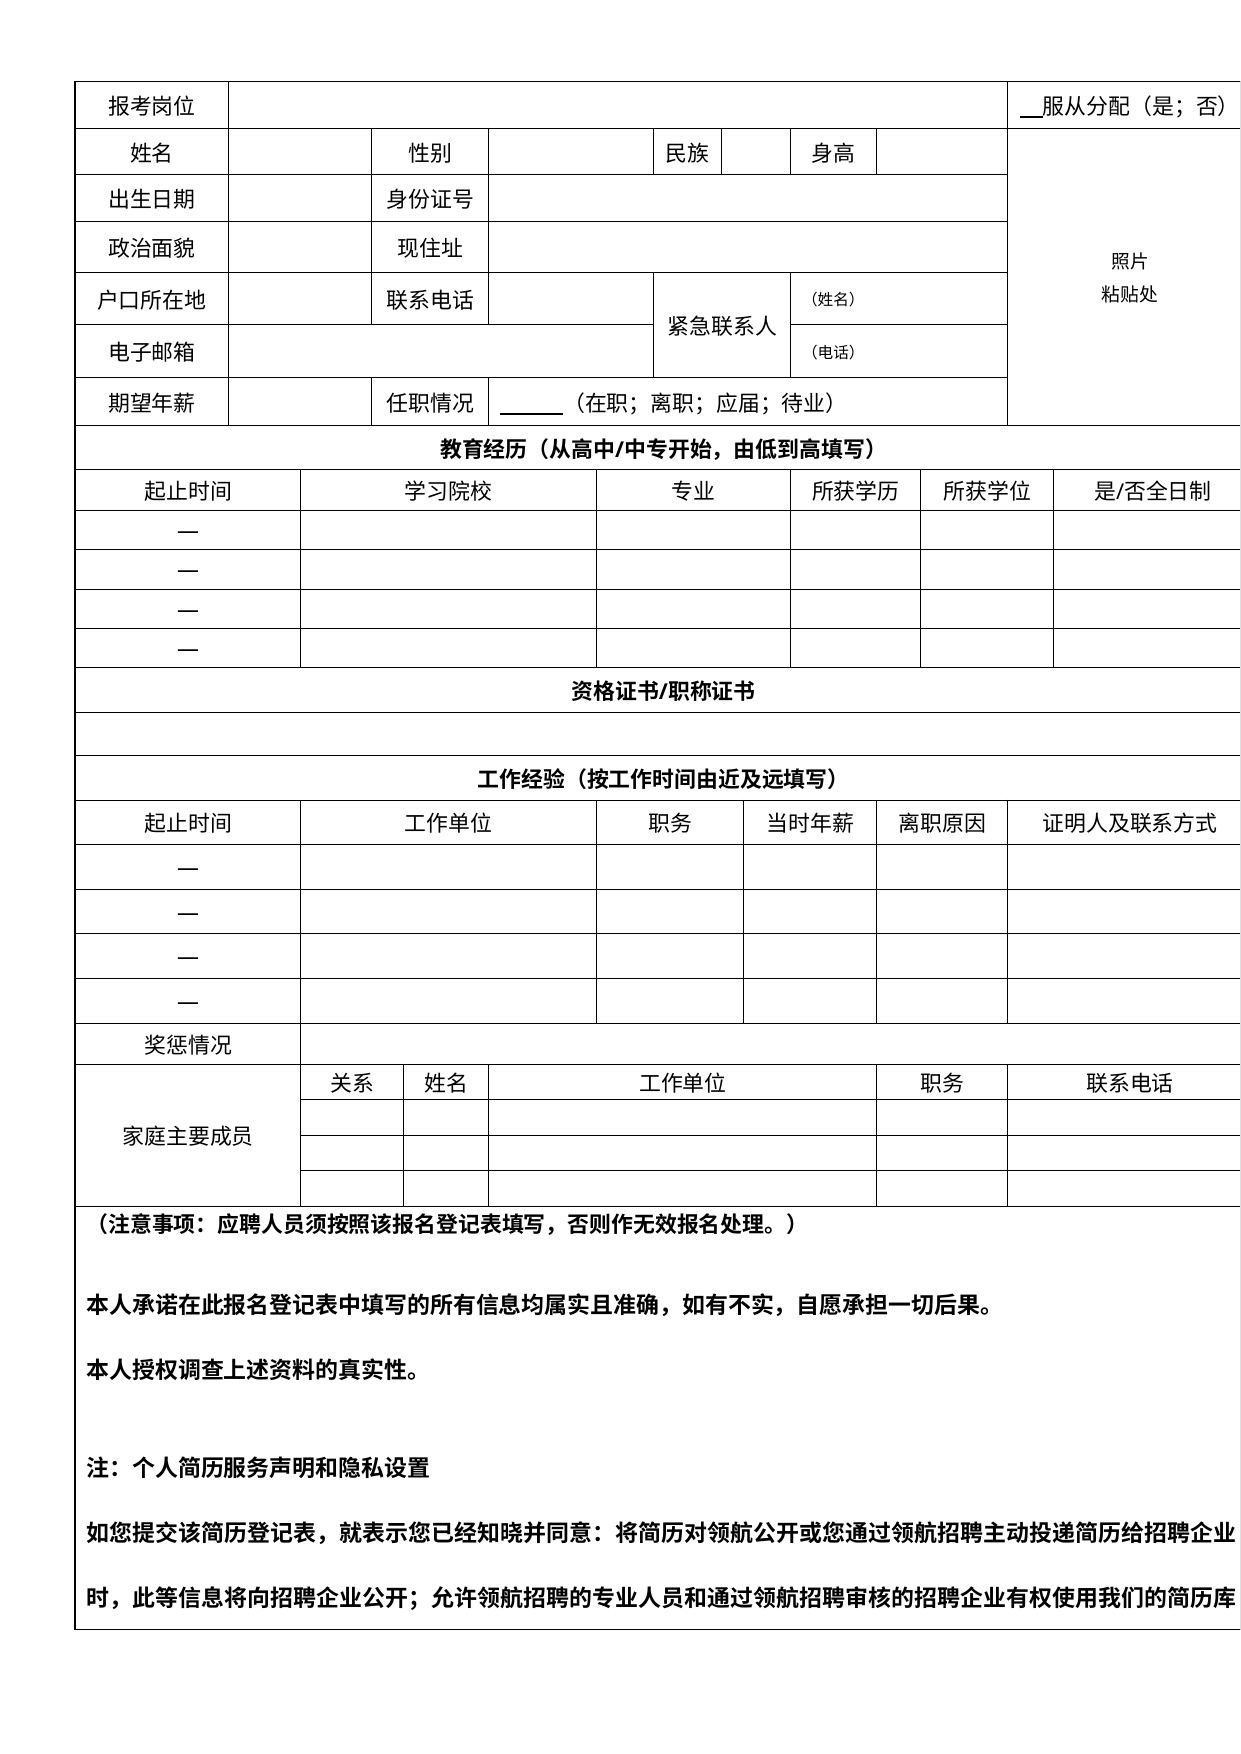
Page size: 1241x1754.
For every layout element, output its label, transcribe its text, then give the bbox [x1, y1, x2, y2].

table_cell 当时年薪 [744, 801, 876, 844]
table_cell 紧急联系人 [654, 273, 790, 377]
table_cell [877, 845, 1007, 889]
table_cell 姓名 [404, 1065, 488, 1099]
table_cell [1008, 934, 1240, 978]
table_cell [301, 1136, 403, 1170]
table_cell [489, 1136, 876, 1170]
table_cell — [76, 845, 300, 889]
table_cell [229, 325, 653, 377]
table_cell 性别 [372, 129, 488, 174]
table_cell 户口所在地 [76, 273, 228, 324]
table_header 服从分配（是；否） [1008, 82, 1240, 127]
table_cell 教育经历（从高中/中专开始，由低到高填写） [76, 426, 1240, 469]
table_cell 证明人及联系方式 [1008, 801, 1240, 844]
table_cell [404, 1136, 488, 1170]
table_cell （电话） [791, 325, 1007, 377]
table_cell [489, 175, 1007, 221]
table_cell [404, 1171, 488, 1206]
table_cell [489, 1171, 876, 1206]
table_cell — [76, 590, 300, 628]
table_cell [1054, 511, 1240, 549]
table_cell [597, 550, 790, 588]
table_header [229, 82, 1007, 127]
table_cell [301, 845, 596, 889]
table_cell 学习院校 [301, 470, 596, 510]
table_cell 专业 [597, 470, 790, 510]
table_cell [301, 890, 596, 933]
table_cell — [76, 979, 300, 1022]
table_cell 奖惩情况 [76, 1024, 300, 1064]
table_header 报考岗位 [76, 82, 228, 127]
table_cell 民族 [654, 129, 721, 174]
table_cell 期望年薪 [76, 378, 228, 425]
table_cell [229, 273, 371, 324]
table_cell 职务 [877, 1065, 1007, 1099]
table_cell [877, 934, 1007, 978]
table_cell [1008, 1136, 1240, 1170]
table_cell [489, 222, 1007, 272]
table_cell 政治面貌 [76, 222, 228, 272]
table_cell [744, 890, 876, 933]
table_cell 电子邮箱 [76, 325, 228, 377]
table_cell [229, 175, 371, 221]
table_cell [1008, 845, 1240, 889]
table_cell [791, 590, 920, 628]
table_cell [597, 934, 743, 978]
table_cell [301, 511, 596, 549]
table_cell [744, 979, 876, 1022]
table_cell [1008, 979, 1240, 1022]
table_cell 所获学位 [921, 470, 1053, 510]
table_cell [877, 1171, 1007, 1206]
table_cell [1008, 890, 1240, 933]
table_cell 身高 [791, 129, 876, 174]
table_cell [791, 511, 920, 549]
table_cell [301, 1100, 403, 1135]
table_cell [921, 629, 1053, 667]
table_cell 照片 粘贴处 [1008, 129, 1240, 425]
table_cell [877, 129, 1007, 174]
table_cell 工作单位 [489, 1065, 876, 1099]
table_cell [744, 845, 876, 889]
table_cell 起止时间 [76, 470, 300, 510]
table_cell [301, 1024, 1240, 1064]
table_cell 任职情况 [372, 378, 488, 425]
table_cell 资格证书/职称证书 [76, 668, 1240, 712]
table_cell 工作单位 [301, 801, 596, 844]
table_cell [877, 1136, 1007, 1170]
table_cell 现住址 [372, 222, 488, 272]
table_cell [877, 1100, 1007, 1135]
table_cell — [76, 511, 300, 549]
table_cell 关系 [301, 1065, 403, 1099]
table_cell [921, 511, 1053, 549]
table_cell [597, 845, 743, 889]
table_cell （姓名） [791, 273, 1007, 324]
table_cell [301, 1171, 403, 1206]
table_cell [1054, 590, 1240, 628]
table_cell 离职原因 [877, 801, 1007, 844]
table_cell [597, 890, 743, 933]
table_cell 身份证号 [372, 175, 488, 221]
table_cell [76, 1207, 1240, 1629]
table_cell 工作经验（按工作时间由近及远填写） [76, 756, 1240, 799]
table_cell （在职；离职；应届；待业） [489, 378, 1007, 425]
table_cell [301, 590, 596, 628]
table_cell [1008, 1171, 1240, 1206]
table_cell — [76, 550, 300, 588]
table_cell [489, 1100, 876, 1135]
table_cell [1054, 550, 1240, 588]
table_cell [791, 629, 920, 667]
table_cell [791, 550, 920, 588]
table_cell [229, 129, 371, 174]
table_cell [229, 222, 371, 272]
table_cell — [76, 629, 300, 667]
table_cell 是/否全日制 [1054, 470, 1240, 510]
table_cell 所获学历 [791, 470, 920, 510]
table_cell [1054, 629, 1240, 667]
table_cell [229, 378, 371, 425]
table_cell [921, 590, 1053, 628]
table_cell [76, 713, 1240, 755]
table_cell [404, 1100, 488, 1135]
table_cell [597, 979, 743, 1022]
table_cell 联系电话 [372, 273, 488, 324]
table_cell [301, 629, 596, 667]
table_cell [877, 890, 1007, 933]
table_cell [722, 129, 790, 174]
table_cell [301, 979, 596, 1022]
table_cell [489, 273, 653, 324]
table_cell [301, 934, 596, 978]
table_cell 姓名 [76, 129, 228, 174]
table_cell [597, 590, 790, 628]
table_cell [877, 979, 1007, 1022]
table_cell [597, 511, 790, 549]
table_cell [1008, 1100, 1240, 1135]
table_cell 出生日期 [76, 175, 228, 221]
table_cell [301, 550, 596, 588]
table_cell [744, 934, 876, 978]
table_cell 联系电话 [1008, 1065, 1240, 1099]
table_cell 起止时间 [76, 801, 300, 844]
table_cell [597, 629, 790, 667]
table_cell — [76, 934, 300, 978]
table_cell [489, 129, 653, 174]
table_cell 职务 [597, 801, 743, 844]
table_cell — [76, 890, 300, 933]
table_cell 家庭主要成员 [76, 1065, 300, 1206]
table_cell [921, 550, 1053, 588]
